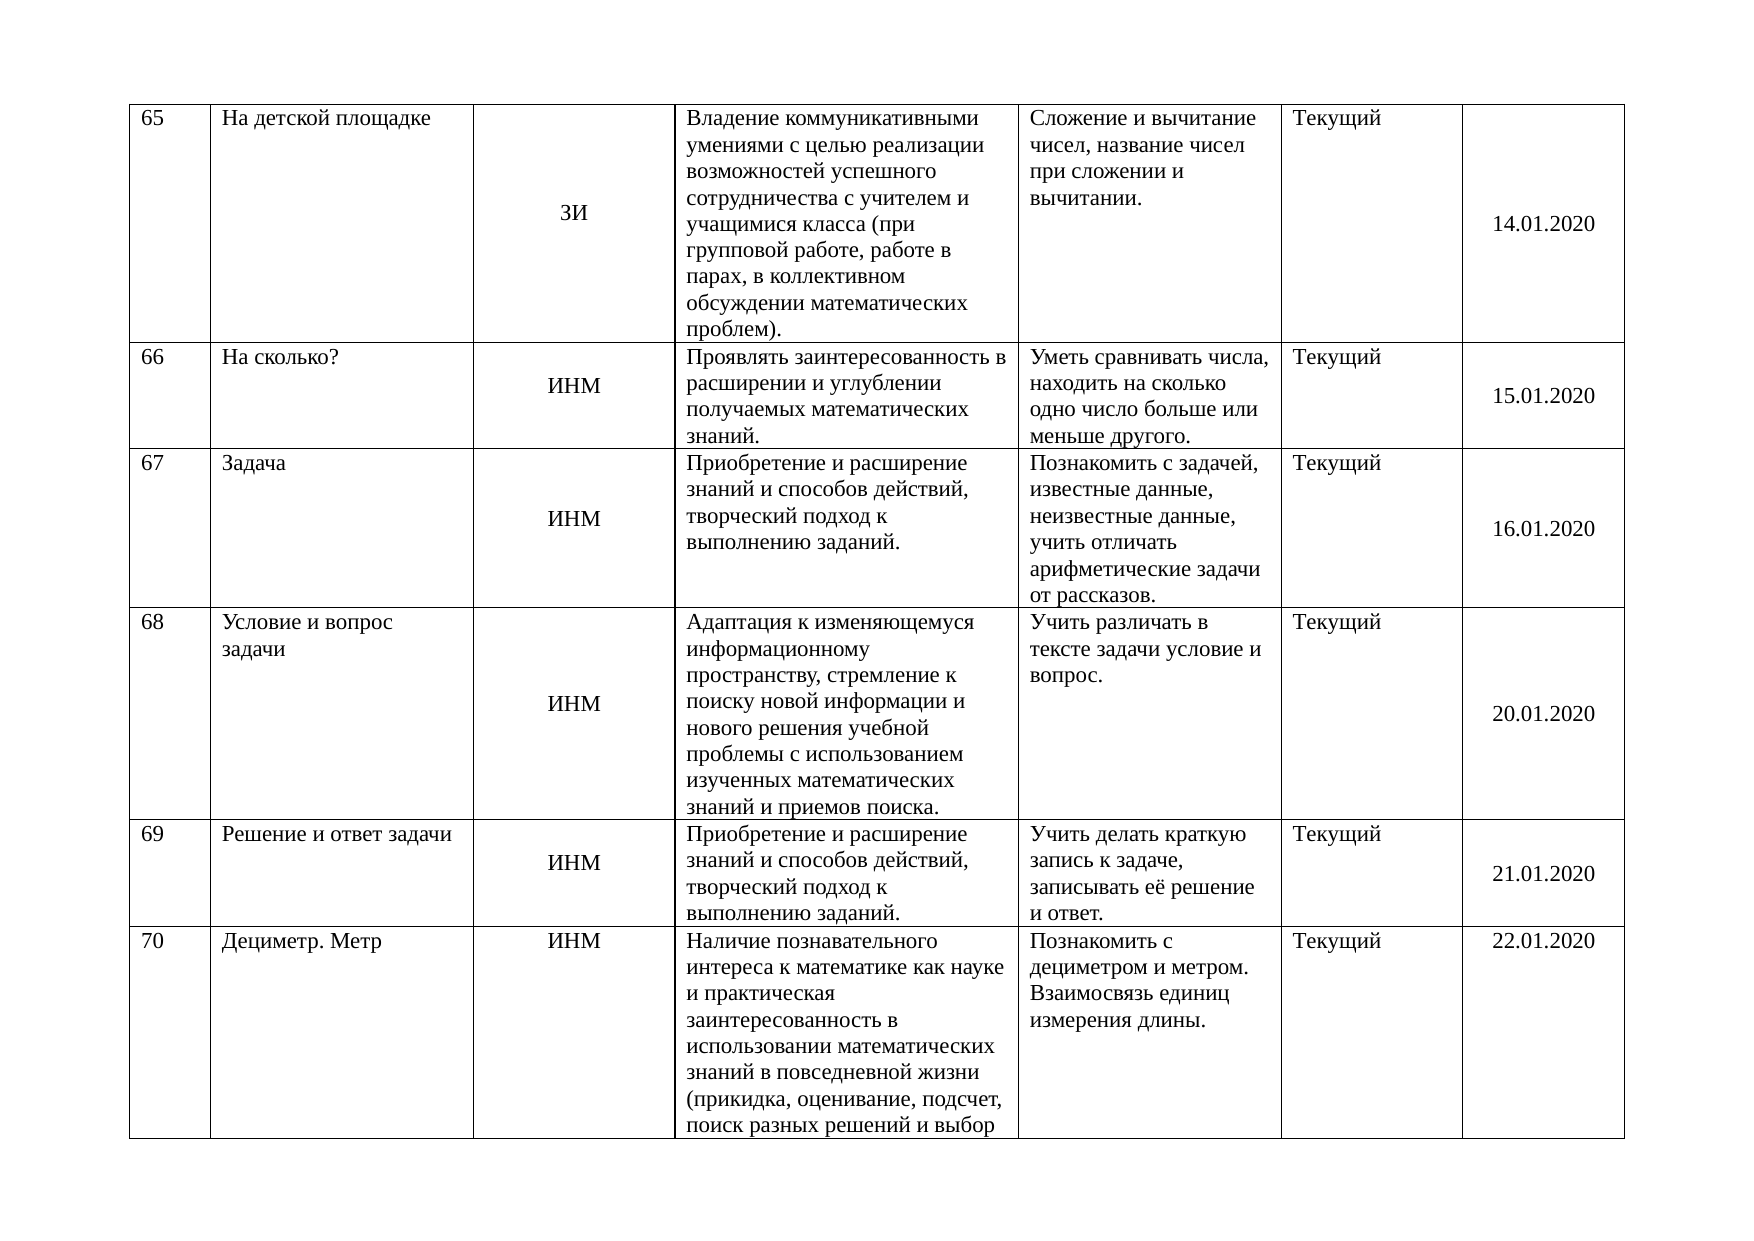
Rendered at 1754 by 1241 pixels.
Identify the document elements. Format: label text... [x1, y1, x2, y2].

table_cell Приобретение и расширение знаний и способов действий, творческий подход к выполнению заданий. [676, 449, 1018, 607]
table_cell Текущий [1282, 927, 1462, 1137]
table_cell ИНМ [474, 927, 674, 1137]
table_cell ИНМ [474, 449, 674, 607]
table_cell Владение коммуникативными умениями с целью реализации возможностей успешного сотрудничества с учителем и учащимися класса (при групповой работе, работе в парах, в коллективном обсуждении математических проблем). [676, 105, 1018, 342]
table_cell 66 [130, 343, 210, 448]
table_cell На детской площадке [211, 105, 473, 342]
table_cell ИНМ [474, 343, 674, 448]
table_cell Текущий [1282, 820, 1462, 926]
table_cell ИНМ [474, 820, 674, 926]
table_cell Сложение и вычитание чисел, название чисел при сложении и вычитании. [1019, 105, 1281, 342]
table_cell Условие и вопрос задачи [211, 608, 473, 819]
table_cell 15.01.2020 [1463, 343, 1624, 448]
table_cell Решение и ответ задачи [211, 820, 473, 926]
table_cell 14.01.2020 [1463, 105, 1624, 342]
table_cell 20.01.2020 [1463, 608, 1624, 819]
table_cell Адаптация к изменяющемуся информационному пространству, стремление к поиску новой информации и нового решения учебной проблемы с использованием изученных математических знаний и приемов поиска. [676, 608, 1018, 819]
table_cell Познакомить с задачей, известные данные, неизвестные данные, учить отличать арифметические задачи от рассказов. [1019, 449, 1281, 607]
table_cell 67 [130, 449, 210, 607]
table_cell 69 [130, 820, 210, 926]
table_cell 68 [130, 608, 210, 819]
table_cell Учить различать в тексте задачи условие и вопрос. [1019, 608, 1281, 819]
table_cell Проявлять заинтересованность в расширении и углублении получаемых математических знаний. [676, 343, 1018, 448]
table_cell Уметь сравнивать числа, находить на сколько одно число больше или меньше другого. [1019, 343, 1281, 448]
table_cell 70 [130, 927, 210, 1137]
table_cell Задача [211, 449, 473, 607]
table_cell 21.01.2020 [1463, 820, 1624, 926]
table_cell 16.01.2020 [1463, 449, 1624, 607]
table_cell Текущий [1282, 449, 1462, 607]
table_cell Дециметр. Метр [211, 927, 473, 1137]
table_cell Текущий [1282, 343, 1462, 448]
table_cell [676, 927, 1018, 1137]
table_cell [1019, 927, 1281, 1137]
table_cell Приобретение и расширение знаний и способов действий, творческий подход к выполнению заданий. [676, 820, 1018, 926]
table_cell Учить делать краткую запись к задаче, записывать её решение и ответ. [1019, 820, 1281, 926]
table_cell 65 [130, 105, 210, 342]
table_cell Текущий [1282, 608, 1462, 819]
table_cell 22.01.2020 [1463, 927, 1624, 1137]
table_cell На сколько? [211, 343, 473, 448]
table_cell Текущий [1282, 105, 1462, 342]
table_cell ИНМ [474, 608, 674, 819]
table_cell ЗИ [474, 105, 674, 342]
